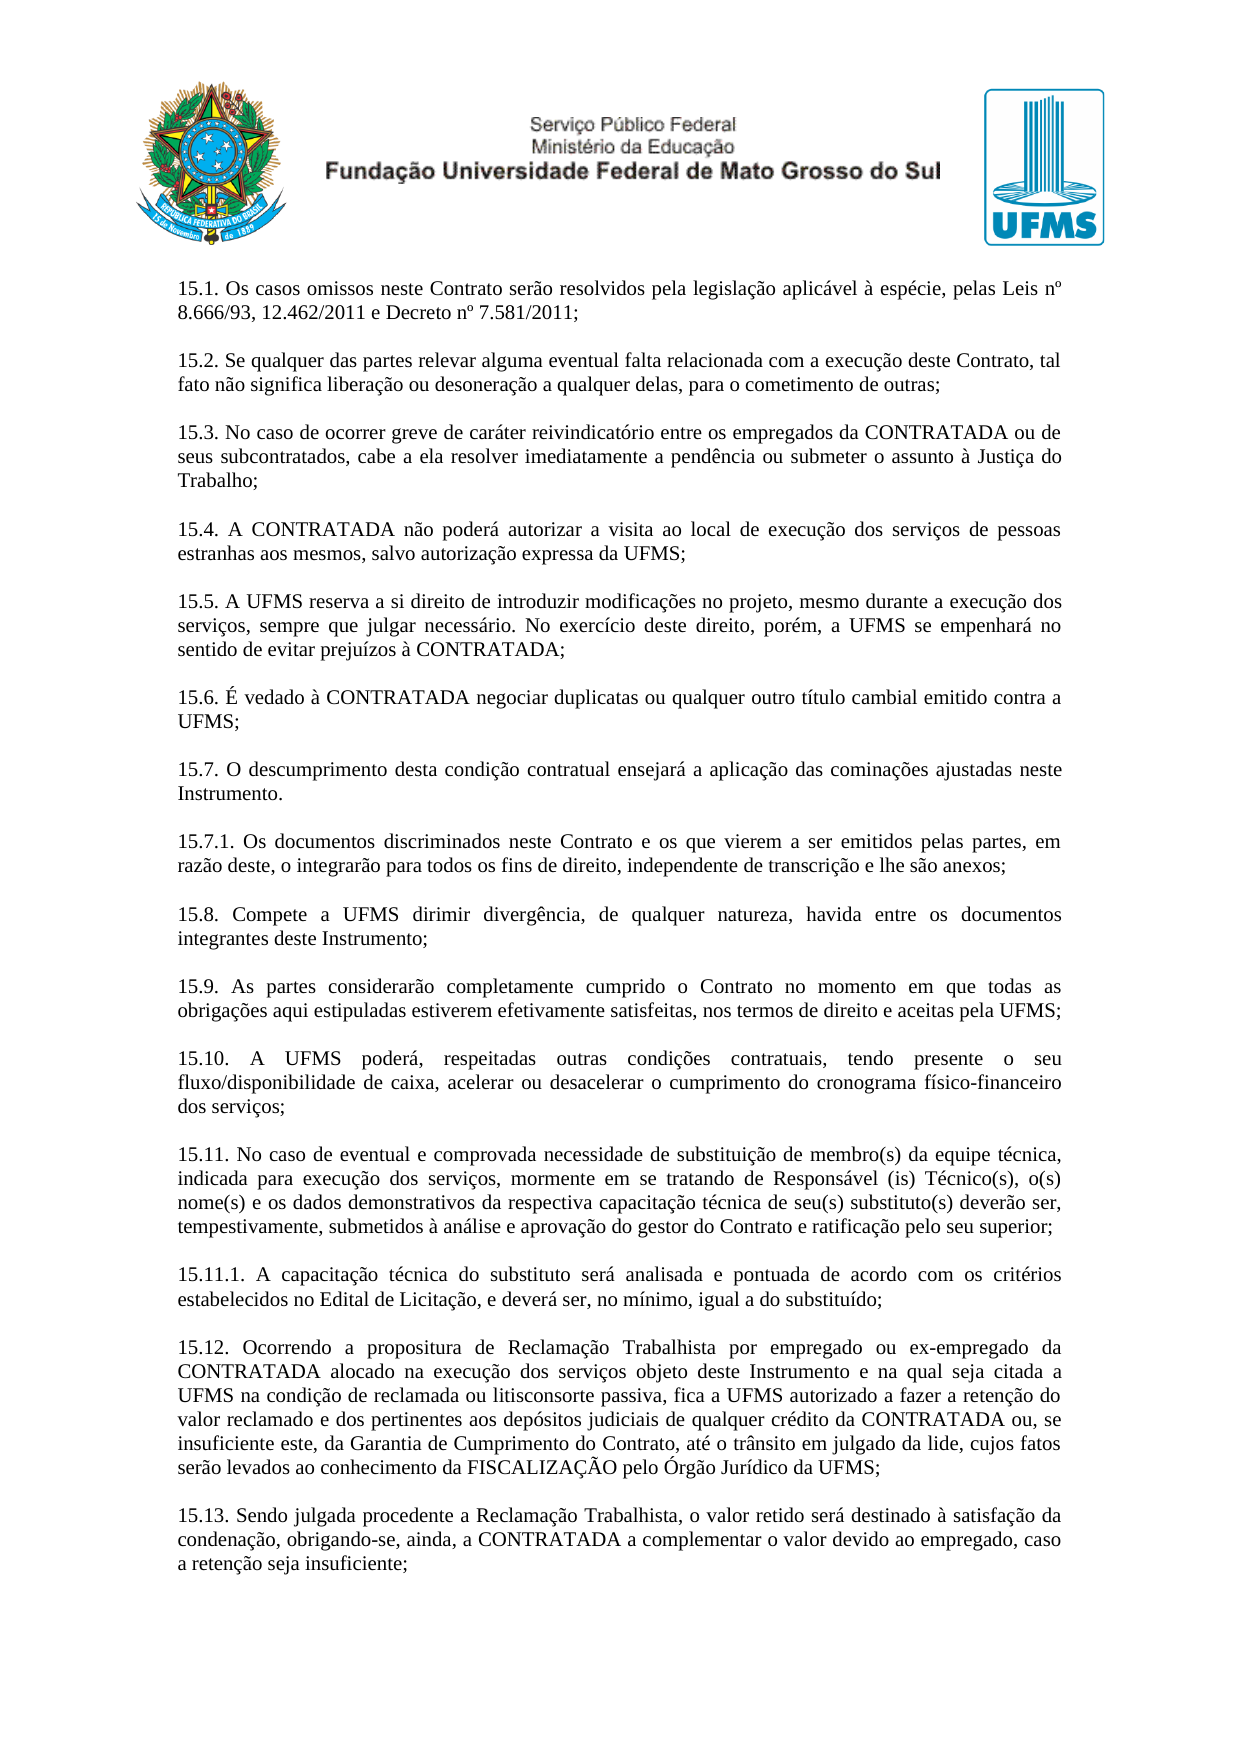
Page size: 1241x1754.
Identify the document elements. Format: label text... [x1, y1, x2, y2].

picture [325, 117, 940, 184]
text 15.9. As partes considerarão completamente cumprido o Contrato no momento em que todas as obrigações aqui estipuladas estiverem efetivamente satisfeitas, nos termos de direito e aceitas pela UFMS; [177, 974, 1063, 1022]
picture [987, 91, 1102, 243]
text 15.6. É vedado à CONTRATADA negociar duplicatas ou qualquer outro título cambial emitido contra a UFMS; [177, 685, 1063, 733]
text 15.11. No caso de eventual e comprovada necessidade de substituição de membro(s) da equipe técnica, indicada para execução dos serviços, mormente em se tratando de Responsável (is) Técnico(s), o(s) nome(s) e os dados demonstrativos da respectiva capacitação técnica de seu(s) substituto(s) deverão ser, tempestivamente, submetidos à análise e aprovação do gestor do Contrato e ratificação pelo seu superior; [177, 1142, 1063, 1238]
text 15.2. Se qualquer das partes relevar alguma eventual falta relacionada com a execução deste Contrato, tal fato não significa liberação ou desoneração a qualquer delas, para o cometimento de outras; [177, 348, 1063, 396]
text 15.12. Ocorrendo a propositura de Reclamação Trabalhista por empregado ou ex-empregado da CONTRATADA alocado na execução dos serviços objeto deste Instrumento e na qual seja citada a UFMS na condição de reclamada ou litisconsorte passiva, fica a UFMS autorizado a fazer a retenção do valor reclamado e dos pertinentes aos depósitos judiciais de qualquer crédito da CONTRATADA ou, se insuficiente este, da Garantia de Cumprimento do Contrato, até o trânsito em julgado da lide, cujos fatos serão levados ao conhecimento da FISCALIZAÇÃO pelo Órgão Jurídico da UFMS; [177, 1334, 1063, 1479]
text 15.8. Compete a UFMS dirimir divergência, de qualquer natureza, havida entre os documentos integrantes deste Instrumento; [177, 901, 1063, 949]
text 15.7.1. Os documentos discriminados neste Contrato e os que vierem a ser emitidos pelas partes, em razão deste, o integrarão para todos os fins de direito, independente de transcrição e lhe são anexos; [177, 829, 1063, 877]
text 15.11.1. A capacitação técnica do substituto será analisada e pontuada de acordo com os critérios estabelecidos no Edital de Licitação, e deverá ser, no mínimo, igual a do substituído; [177, 1262, 1063, 1311]
text 15.5. A UFMS reserva a si direito de introduzir modificações no projeto, mesmo durante a execução dos serviços, sempre que julgar necessário. No exercício deste direito, porém, a UFMS se empenhará no sentido de evitar prejuízos à CONTRATADA; [177, 589, 1063, 661]
text 15.3. No caso de ocorrer greve de caráter reivindicatório entre os empregados da CONTRATADA ou de seus subcontratados, cabe a ela resolver imediatamente a pendência ou submeter o assunto à Justiça do Trabalho; [177, 420, 1063, 492]
text 15.13. Sendo julgada procedente a Reclamação Trabalhista, o valor retido será destinado à satisfação da condenação, obrigando-se, ainda, a CONTRATADA a complementar o valor devido ao empregado, caso a retenção seja insuficiente; [177, 1503, 1063, 1575]
text 15.7. O descumprimento desta condição contratual ensejará a aplicação das cominações ajustadas neste Instrumento. [177, 757, 1063, 805]
picture [135, 81, 287, 245]
text 15.4. A CONTRATADA não poderá autorizar a visita ao local de execução dos serviços de pessoas estranhas aos mesmos, salvo autorização expressa da UFMS; [177, 516, 1063, 564]
text 15.10. A UFMS poderá, respeitadas outras condições contratuais, tendo presente o seu fluxo/disponibilidade de caixa, acelerar ou desacelerar o cumprimento do cronograma físico-financeiro dos serviços; [177, 1046, 1063, 1118]
text 15.1. Os casos omissos neste Contrato serão resolvidos pela legislação aplicável à espécie, pelas Leis nº 8.666/93, 12.462/2011 e Decreto nº 7.581/2011; [177, 276, 1063, 324]
